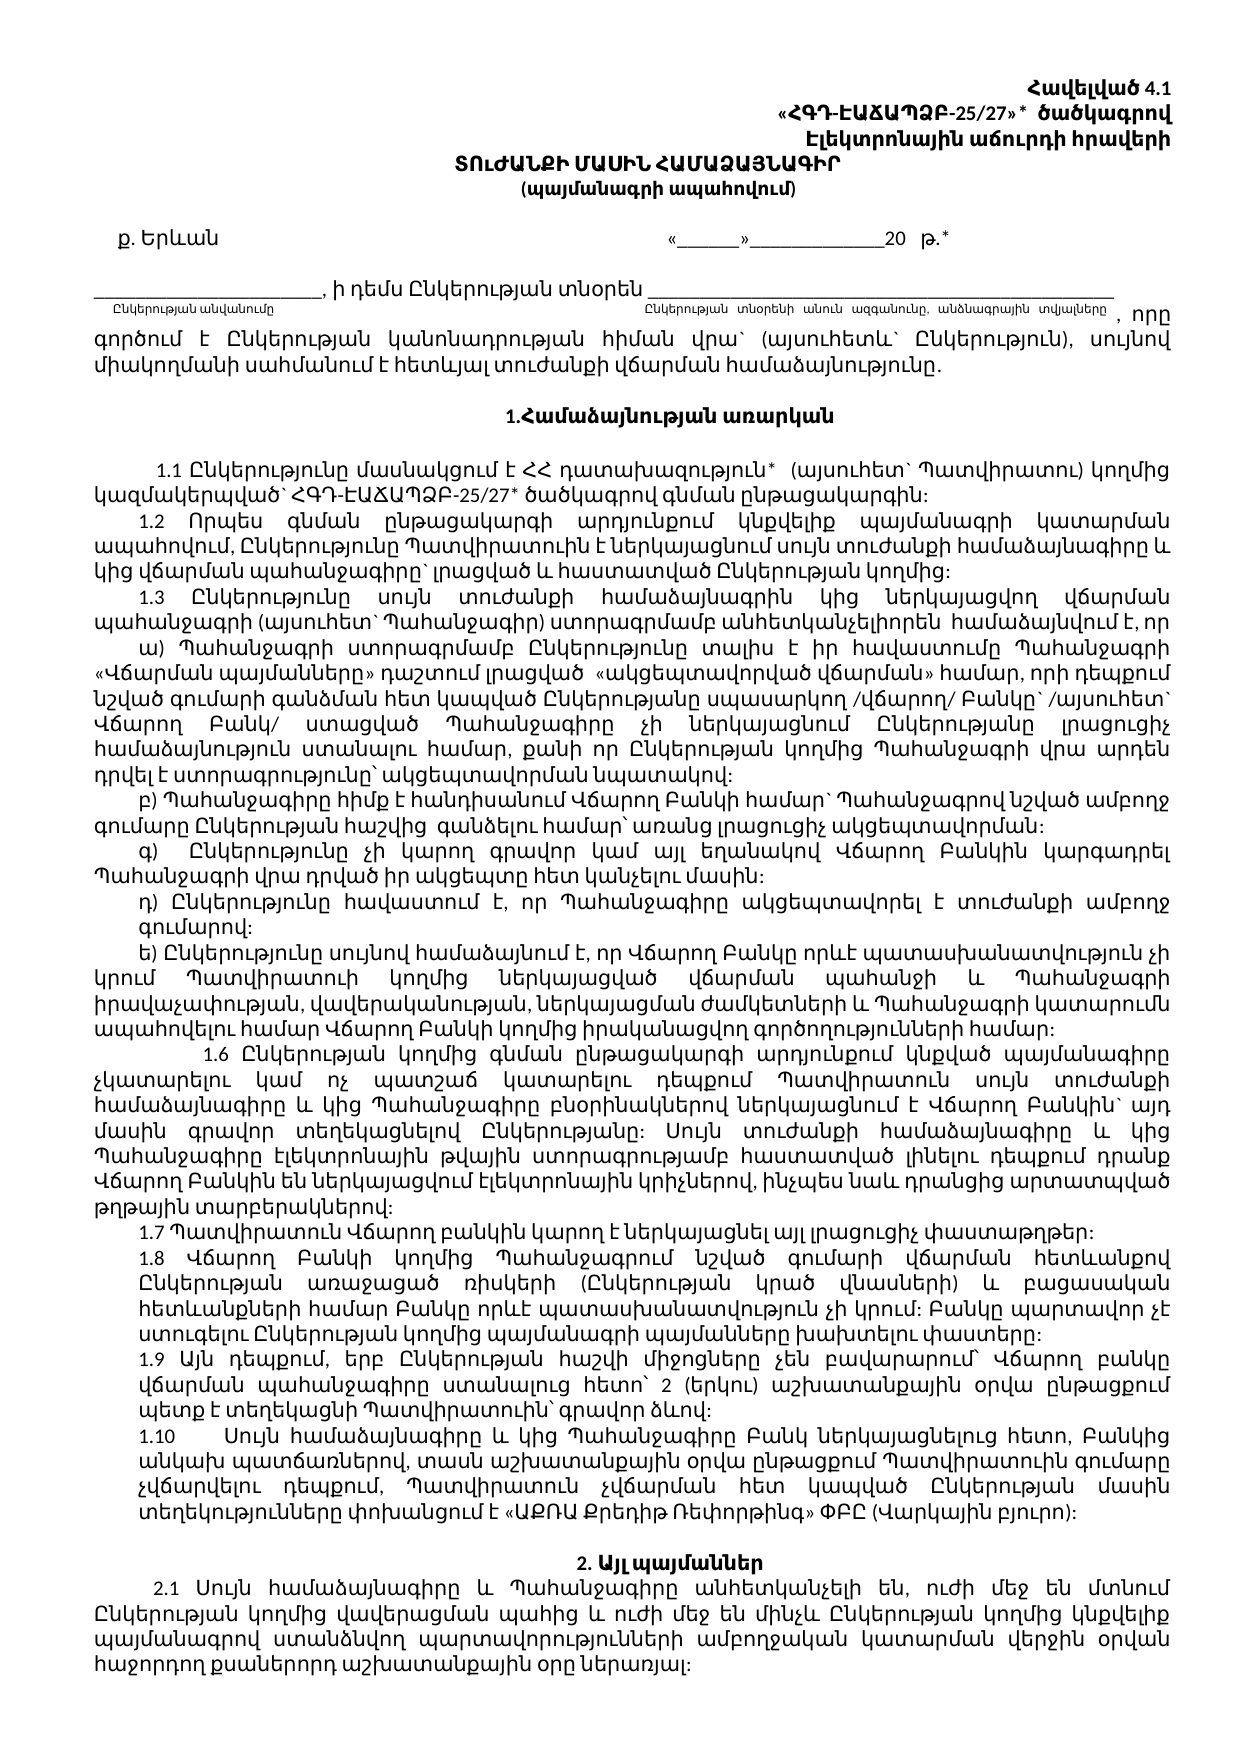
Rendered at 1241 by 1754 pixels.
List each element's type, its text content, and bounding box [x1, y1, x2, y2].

text 1.2 Որպես գնման ընթացակարգի արդյունքում կնքվելիք պայմանագրի կատարման ապահովում, Ընկերությունը Պատվիրատուին է ներկայացնում սույն տուժանքի համաձայնագիրը և կից վճարման պահանջագիրը` լրացված և հաստատված Ընկերության կողմից: [94, 508, 1171, 584]
text ______________________, ի դեմս Ընկերության տնօրեն _____________________________________________ [94, 276, 1171, 301]
text ք. Երևան «______»_____________20 թ.* [94, 225, 1171, 250]
text ՏՈւԺԱՆՔԻ ՄԱՍԻՆ ՀԱՄԱՁԱՅՆԱԳԻՐ [94, 151, 1171, 177]
text 1.10 Սույն համաձայնագիրը և կից Պահանջագիրը Բանկ ներկայացնելուց հետո, Բանկից անկախ պատճառներով, տասն աշխատանքային օրվա ընթացքում Պատվիրատուին գումարը չվճարվելու դեպքում, Պատվիրատուն չվճարման հետ կապված Ընկերության մասին տեղեկությունները փոխանցում է «ԱՔՌԱ Քրեդիթ Ռեփորթինգ» ՓԲԸ (Վարկային բյուրո): [138, 1423, 1171, 1524]
text Էլեկտրոնային աճուրդի հրավերի [94, 126, 1171, 151]
text ա) Պահանջագրի ստորագրմամբ Ընկերությունը տալիս է իր հավաստումը Պահանջագրի «Վճարման պայմանները» դաշտում լրացված «ակցեպտավորված վճարման» համար, որի դեպքում նշված գումարի գանձման հետ կապված Ընկերությանը սպասարկող /վճարող/ Բանկը` /այսուհետ` Վճարող Բանկ/ ստացված Պահանջագիրը չի ներկայացնում Ընկերությանը լրացուցիչ համաձայնություն ստանալու համար, քանի որ Ընկերության կողմից Պահանջագրի վրա արդեն դրվել է ստորագրությունը՝ ակցեպտավորման նպատակով: [94, 635, 1171, 787]
text 1.9 Այն դեպքում, երբ Ընկերության հաշվի միջոցները չեն բավարարում՝ Վճարող բանկը վճարման պահանջագիրը ստանալուց հետո՝ 2 (երկու) աշխատանքային օրվա ընթացքում պետք է տեղեկացնի Պատվիրատուին՝ գրավոր ձևով: [138, 1347, 1171, 1423]
text Ընկերության անվանումը Ընկերության տնօրենի անուն ազգանունը, անձնագրային տվյալները , որը գործում է Ընկերության կանոնադրության հիման վրա` (այսուհետև` Ընկերություն), սույնով միակողմանի սահմանում է հետևյալ տուժանքի վճարման համաձայնությունը. [94, 301, 1171, 377]
text 2.1 Սույն համաձայնագիրը և Պահանջագիրը անհետկանչելի են, ուժի մեջ են մտնում Ընկերության կողմից վավերացման պահից և ուժի մեջ են մինչև Ընկերության կողմից կնքվելիք պայմանագրով ստանձնվող պարտավորությունների ամբողջական կատարման վերջին օրվան հաջորդող քսաներորդ աշխատանքային օրը ներառյալ: [94, 1575, 1171, 1677]
text 1.1 Ընկերությունը մասնակցում է ՀՀ դատախազություն* (այսուհետ` Պատվիրատու) կողմից կազմակերպված` ՀԳԴ-ԷԱՃԱՊՁԲ-25/27* ծածկագրով գնման ընթացակարգին: [94, 457, 1171, 508]
text դ) Ընկերությունը հավաստում է, որ Պահանջագիրը ակցեպտավորել է տուժանքի ամբողջ գումարով: [138, 889, 1171, 940]
text 2. Այլ պայմաններ [169, 1550, 1171, 1575]
text 1.3 Ընկերությունը սույն տուժանքի համաձայնագրին կից ներկայացվող վճարման պահանջագրի (այսուհետ` Պահանջագիր) ստորագրմամբ անհետկանչելիորեն համաձայնվում է, որ [94, 584, 1171, 635]
text (պայմանագրի ապահովում) [94, 177, 1171, 199]
text բ) Պահանջագիրը հիմք է հանդիսանում Վճարող Բանկի համար` Պահանջագրով նշված ամբողջ գումարը Ընկերության հաշվից գանձելու համար՝ առանց լրացուցիչ ակցեպտավորման: [94, 787, 1171, 838]
text 1.Համաձայնության առարկան [169, 403, 1171, 428]
text Հավելված 4.1 [94, 75, 1171, 100]
text ե) Ընկերությունը սույնով համաձայնում է, որ Վճարող Բանկը որևէ պատասխանատվություն չի կրում Պատվիրատուի կողմից ներկայացված վճարման պահանջի և Պահանջագրի իրավաչափության, վավերականության, ներկայացման ժամկետների և Պահանջագրի կատարումն ապահովելու համար Վճարող Բանկի կողմից իրականացվող գործողությունների համար: [94, 940, 1171, 1042]
text 1.8 Վճարող Բանկի կողմից Պահանջագրում նշված գումարի վճարման հետևանքով Ընկերության առաջացած ռիսկերի (Ընկերության կրած վնասների) և բացասական հետևանքների համար Բանկը որևէ պատասխանատվություն չի կրում: Բանկը պարտավոր չէ ստուգելու Ընկերության կողմից պայմանագրի պայմանները խախտելու փաստերը: [138, 1245, 1171, 1347]
text «ՀԳԴ-ԷԱՃԱՊՁԲ-25/27»* ծածկագրով [94, 100, 1171, 126]
text գ) Ընկերությունը չի կարող գրավոր կամ այլ եղանակով Վճարող Բանկին կարգադրել Պահանջագրի վրա դրված իր ակցեպտը հետ կանչելու մասին: [94, 838, 1171, 889]
text 1.7 Պատվիրատուն Վճարող բանկին կարող է ներկայացնել այլ լրացուցիչ փաստաթղթեր: [138, 1219, 1171, 1245]
text 1.6 Ընկերության կողմից գնման ընթացակարգի արդյունքում կնքված պայմանագիրը չկատարելու կամ ոչ պատշաճ կատարելու դեպքում Պատվիրատուն սույն տուժանքի համաձայնագիրը և կից Պահանջագիրը բնօրինակներով ներկայացնում է Վճարող Բանկին` այդ մասին գրավոր տեղեկացնելով Ընկերությանը: Սույն տուժանքի համաձայնագիրը և կից Պահանջագիրը էլեկտրոնային թվային ստորագրությամբ հաստատված լինելու դեպքում դրանք Վճարող Բանկին են ներկայացվում էլեկտրոնային կրիչներով, ինչպես նաև դրանցից արտատպված թղթային տարբերակներով: [94, 1042, 1171, 1219]
